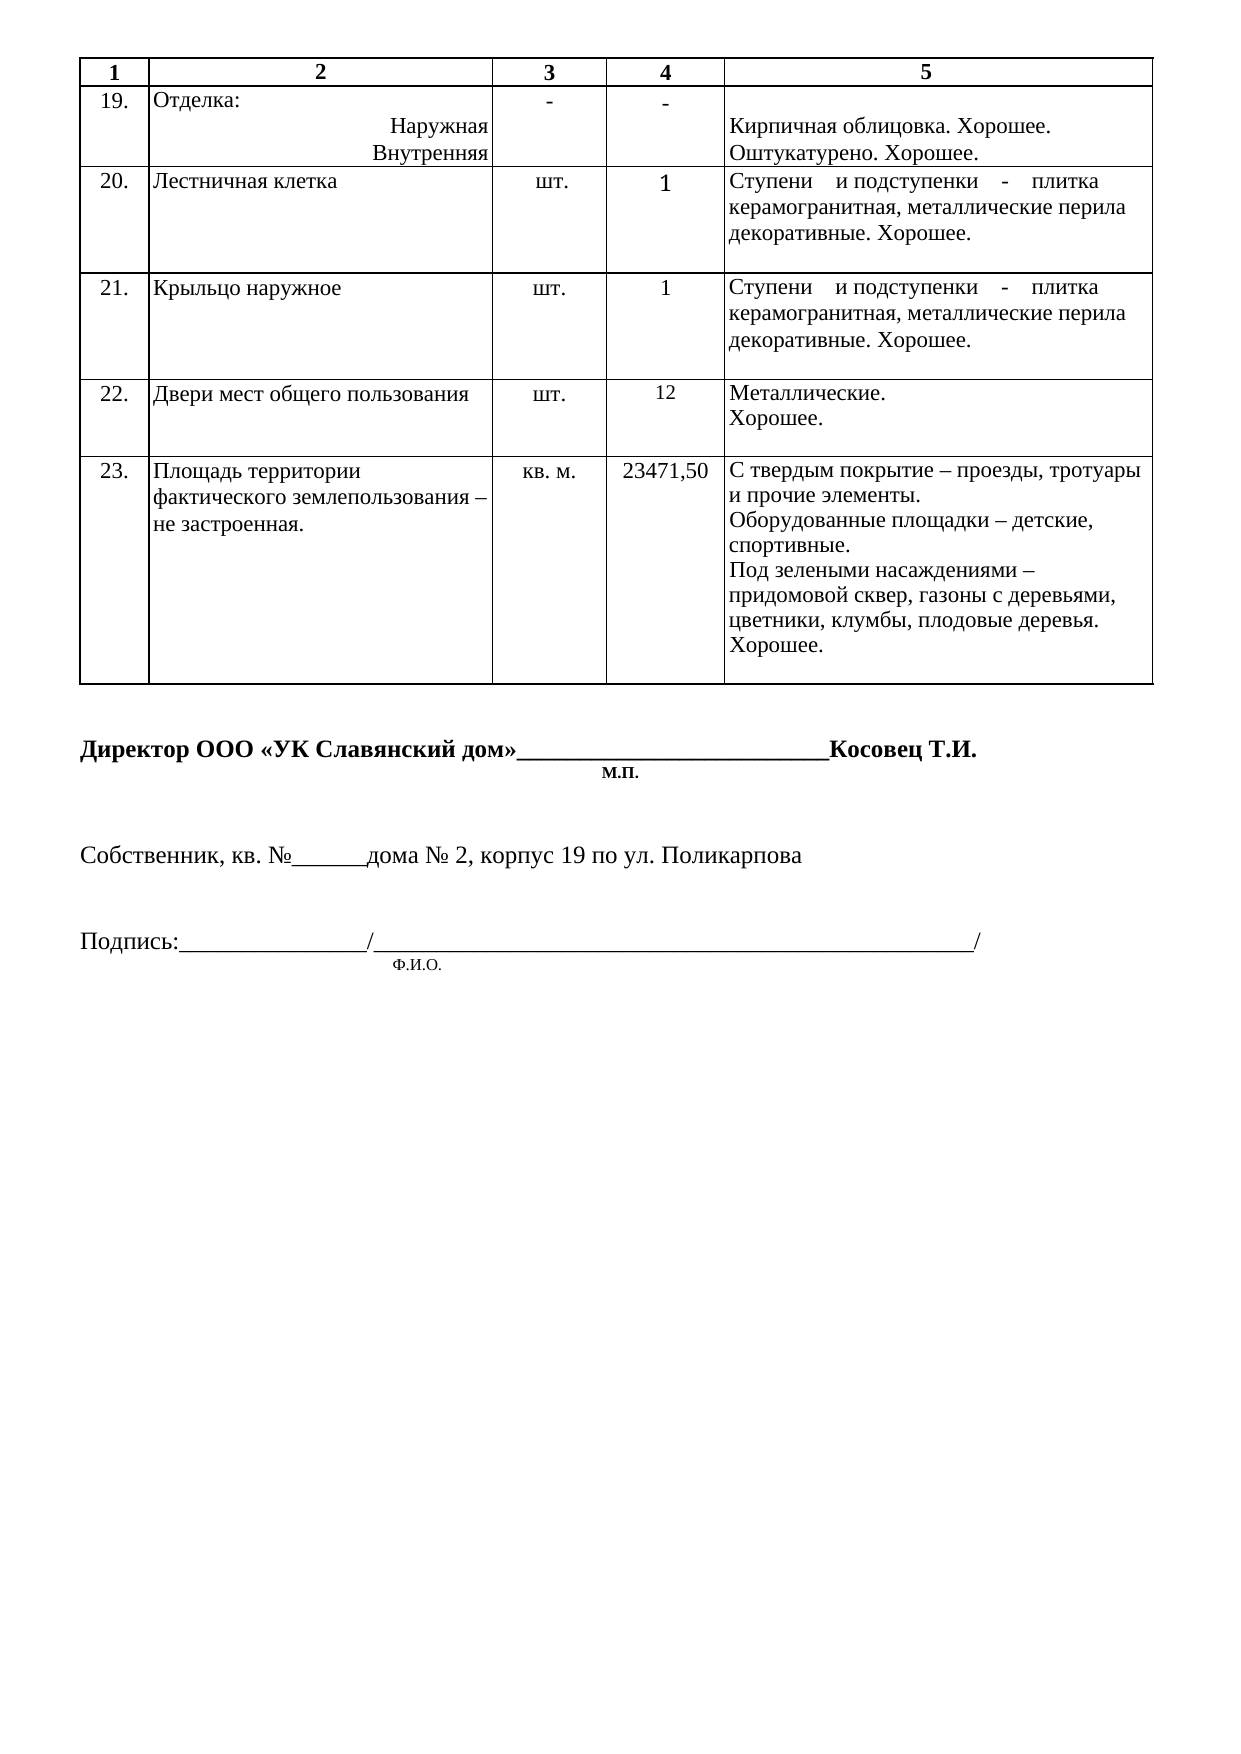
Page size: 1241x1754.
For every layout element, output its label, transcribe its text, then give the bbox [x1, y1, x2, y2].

table_cell 5 [725, 59, 1152, 85]
table_cell 1 [607, 167, 724, 272]
table_cell 3 [493, 59, 606, 85]
table_cell 22. [81, 380, 148, 456]
text Подпись:_______________/________________________________________________/ [80, 926, 1160, 955]
table_cell 12 [607, 380, 724, 456]
text Ф.И.О. [80, 955, 1160, 974]
table_cell Ступени и подступенки - плитка керамогранитная, металлические перила декоративные. Хорошее. [725, 167, 1152, 272]
table_cell 4 [607, 59, 724, 85]
table_cell Площадь территории фактического землепользования – не застроенная. [150, 457, 492, 683]
table_cell 21. [81, 274, 148, 379]
table_cell - [607, 87, 724, 166]
table_cell С твердым покрытие – проезды, тротуары и прочие элементы. Оборудованные площадки – детские, спортивные. Под зелеными насаждениями – придомовой сквер, газоны с деревьями, цветники, клумбы, плодовые деревья. Хорошее. [725, 457, 1152, 683]
table_cell Крыльцо наружное [150, 274, 492, 379]
table_cell Лестничная клетка [150, 167, 492, 272]
table_cell 20. [81, 167, 148, 272]
table_cell 2 [150, 59, 492, 85]
table_cell 1 [607, 274, 724, 379]
table_cell Отделка: Наружная Внутренняя [150, 87, 492, 166]
text Директор ООО «УК Славянский дом»_________________________Косовец Т.И. [80, 734, 1160, 763]
table_cell 19. [81, 87, 148, 166]
table_cell шт. [493, 380, 606, 456]
table_cell 23471,50 [607, 457, 724, 683]
table_cell шт. [493, 167, 606, 272]
table_cell Ступени и подступенки - плитка керамогранитная, металлические перила декоративные. Хорошее. [725, 274, 1152, 379]
table_cell Двери мест общего пользования [150, 380, 492, 456]
table_cell 1 [81, 59, 148, 85]
table_cell шт. [493, 274, 606, 379]
table_cell Металлические. Хорошее. [725, 380, 1152, 456]
text М.П. [80, 763, 1160, 782]
table_cell Кирпичная облицовка. Хорошее. Оштукатурено. Хорошее. [725, 87, 1152, 166]
text Собственник, кв. №______дома № 2, корпус 19 по ул. Поликарпова [80, 840, 1160, 869]
table_cell 23. [81, 457, 148, 683]
table_cell кв. м. [493, 457, 606, 683]
table_cell - [493, 87, 606, 166]
